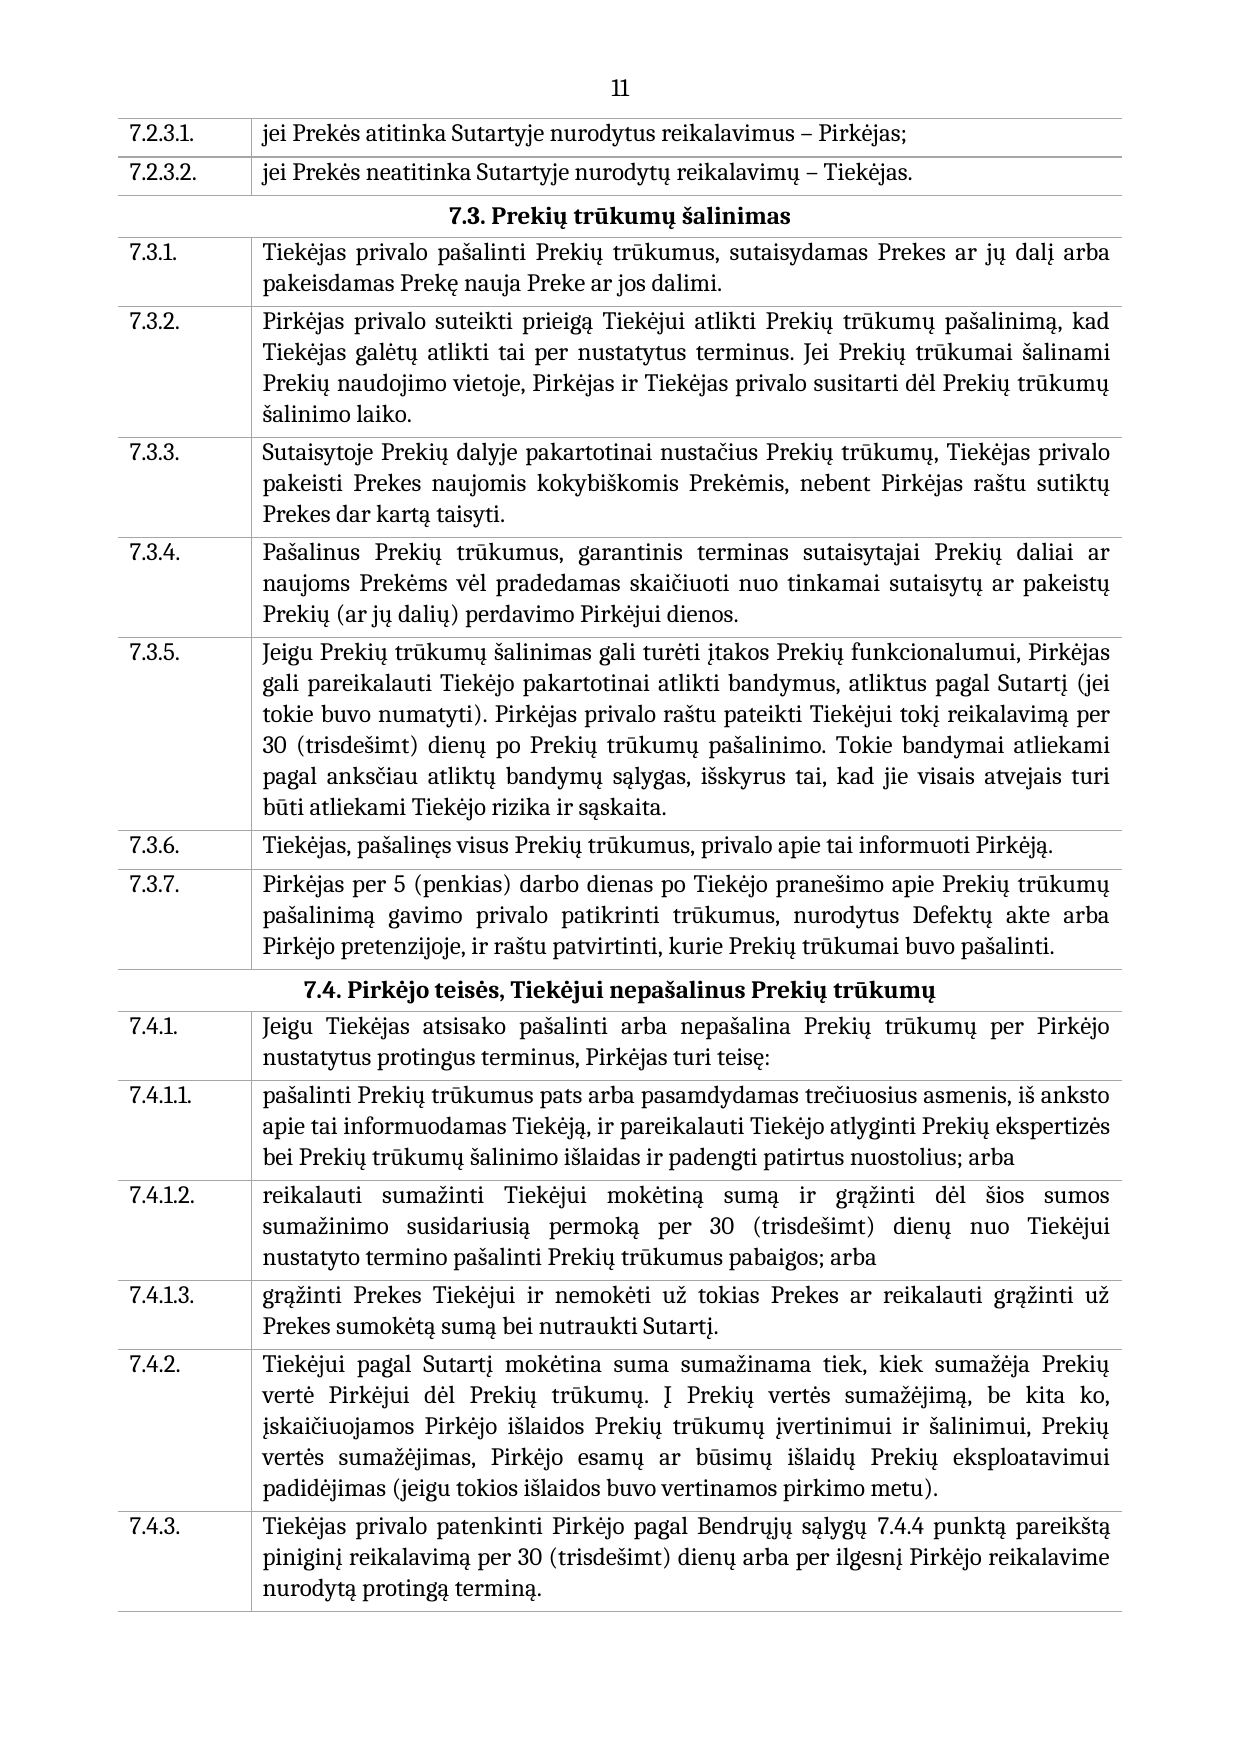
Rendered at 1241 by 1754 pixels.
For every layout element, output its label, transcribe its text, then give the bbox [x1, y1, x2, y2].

table_cell Pirkėjo teisės, Tiekėjui nepašalinus Prekių trūkumų [118, 970, 1122, 1011]
table_cell [118, 1181, 251, 1280]
table_cell Prekių trūkumų šalinimas [118, 196, 1122, 237]
table_cell Sutaisytoje Prekių dalyje pakartotinai nustačius Prekių trūkumų, Tiekėjas privalo pakeisti Prekes naujomis kokybiškomis Prekėmis, nebent Pirkėjas raštu sutiktų Prekes dar kartą taisyti. [252, 438, 1122, 537]
table_cell [118, 438, 251, 537]
table_cell grąžinti Prekes Tiekėjui ir nemokėti už tokias Prekes ar reikalauti grąžinti už Prekes sumokėtą sumą bei nutraukti Sutartį. [252, 1281, 1122, 1349]
table_cell [118, 1512, 251, 1611]
table_cell Tiekėjas privalo patenkinti Pirkėjo pagal Bendrųjų sąlygų 7.4.4 punktą pareikštą piniginį reikalavimą per 30 (trisdešimt) dienų arba per ilgesnį Pirkėjo reikalavime nurodytą protingą terminą. [252, 1512, 1122, 1611]
table_cell Tiekėjui pagal Sutartį mokėtina suma sumažinama tiek, kiek sumažėja Prekių vertė Pirkėjui dėl Prekių trūkumų. Į Prekių vertės sumažėjimą, be kita ko, įskaičiuojamos Pirkėjo išlaidos Prekių trūkumų įvertinimui ir šalinimui, Prekių vertės sumažėjimas, Pirkėjo esamų ar būsimų išlaidų Prekių eksploatavimui padidėjimas (jeigu tokios išlaidos buvo vertinamos pirkimo metu). [252, 1350, 1122, 1511]
table_cell [118, 1281, 251, 1349]
table_cell Jeigu Tiekėjas atsisako pašalinti arba nepašalina Prekių trūkumų per Pirkėjo nustatytus protingus terminus, Pirkėjas turi teisę: [252, 1012, 1122, 1080]
table_cell [118, 1081, 251, 1180]
table_cell jei Prekės neatitinka Sutartyje nurodytų reikalavimų – Tiekėjas. [252, 158, 1122, 195]
table_cell Pašalinus Prekių trūkumus, garantinis terminas sutaisytajai Prekių daliai ar naujoms Prekėms vėl pradedamas skaičiuoti nuo tinkamai sutaisytų ar pakeistų Prekių (ar jų dalių) perdavimo Pirkėjui dienos. [252, 538, 1122, 637]
table_cell [118, 1350, 251, 1511]
table_cell Tiekėjas privalo pašalinti Prekių trūkumus, sutaisydamas Prekes ar jų dalį arba pakeisdamas Prekę nauja Preke ar jos dalimi. [252, 238, 1122, 306]
table_cell [118, 870, 251, 968]
table_cell reikalauti sumažinti Tiekėjui mokėtiną sumą ir grąžinti dėl šios sumos sumažinimo susidariusią permoką per 30 (trisdešimt) dienų nuo Tiekėjui nustatyto termino pašalinti Prekių trūkumus pabaigos; arba [252, 1181, 1122, 1280]
table_cell [118, 538, 251, 637]
table_cell Jeigu Prekių trūkumų šalinimas gali turėti įtakos Prekių funkcionalumui, Pirkėjas gali pareikalauti Tiekėjo pakartotinai atlikti bandymus, atliktus pagal Sutartį (jei tokie buvo numatyti). Pirkėjas privalo raštu pateikti Tiekėjui tokį reikalavimą per 30 (trisdešimt) dienų po Prekių trūkumų pašalinimo. Tokie bandymai atliekami pagal anksčiau atliktų bandymų sąlygas, išskyrus tai, kad jie visais atvejais turi būti atliekami Tiekėjo rizika ir sąskaita. [252, 638, 1122, 830]
table_cell [118, 307, 251, 437]
table_cell jei Prekės atitinka Sutartyje nurodytus reikalavimus – Pirkėjas; [252, 119, 1122, 156]
table_cell [118, 238, 251, 306]
table_cell Tiekėjas, pašalinęs visus Prekių trūkumus, privalo apie tai informuoti Pirkėją. [252, 831, 1122, 868]
table_cell Pirkėjas privalo suteikti prieigą Tiekėjui atlikti Prekių trūkumų pašalinimą, kad Tiekėjas galėtų atlikti tai per nustatytus terminus. Jei Prekių trūkumai šalinami Prekių naudojimo vietoje, Pirkėjas ir Tiekėjas privalo susitarti dėl Prekių trūkumų šalinimo laiko. [252, 307, 1122, 437]
table_cell [118, 158, 251, 195]
table_cell Pirkėjas per 5 (penkias) darbo dienas po Tiekėjo pranešimo apie Prekių trūkumų pašalinimą gavimo privalo patikrinti trūkumus, nurodytus Defektų akte arba Pirkėjo pretenzijoje, ir raštu patvirtinti, kurie Prekių trūkumai buvo pašalinti. [252, 870, 1122, 968]
table_cell [118, 1012, 251, 1080]
table_cell [118, 831, 251, 868]
table_cell pašalinti Prekių trūkumus pats arba pasamdydamas trečiuosius asmenis, iš anksto apie tai informuodamas Tiekėją, ir pareikalauti Tiekėjo atlyginti Prekių ekspertizės bei Prekių trūkumų šalinimo išlaidas ir padengti patirtus nuostolius; arba [252, 1081, 1122, 1180]
table_cell [118, 638, 251, 830]
table_cell [118, 119, 251, 156]
